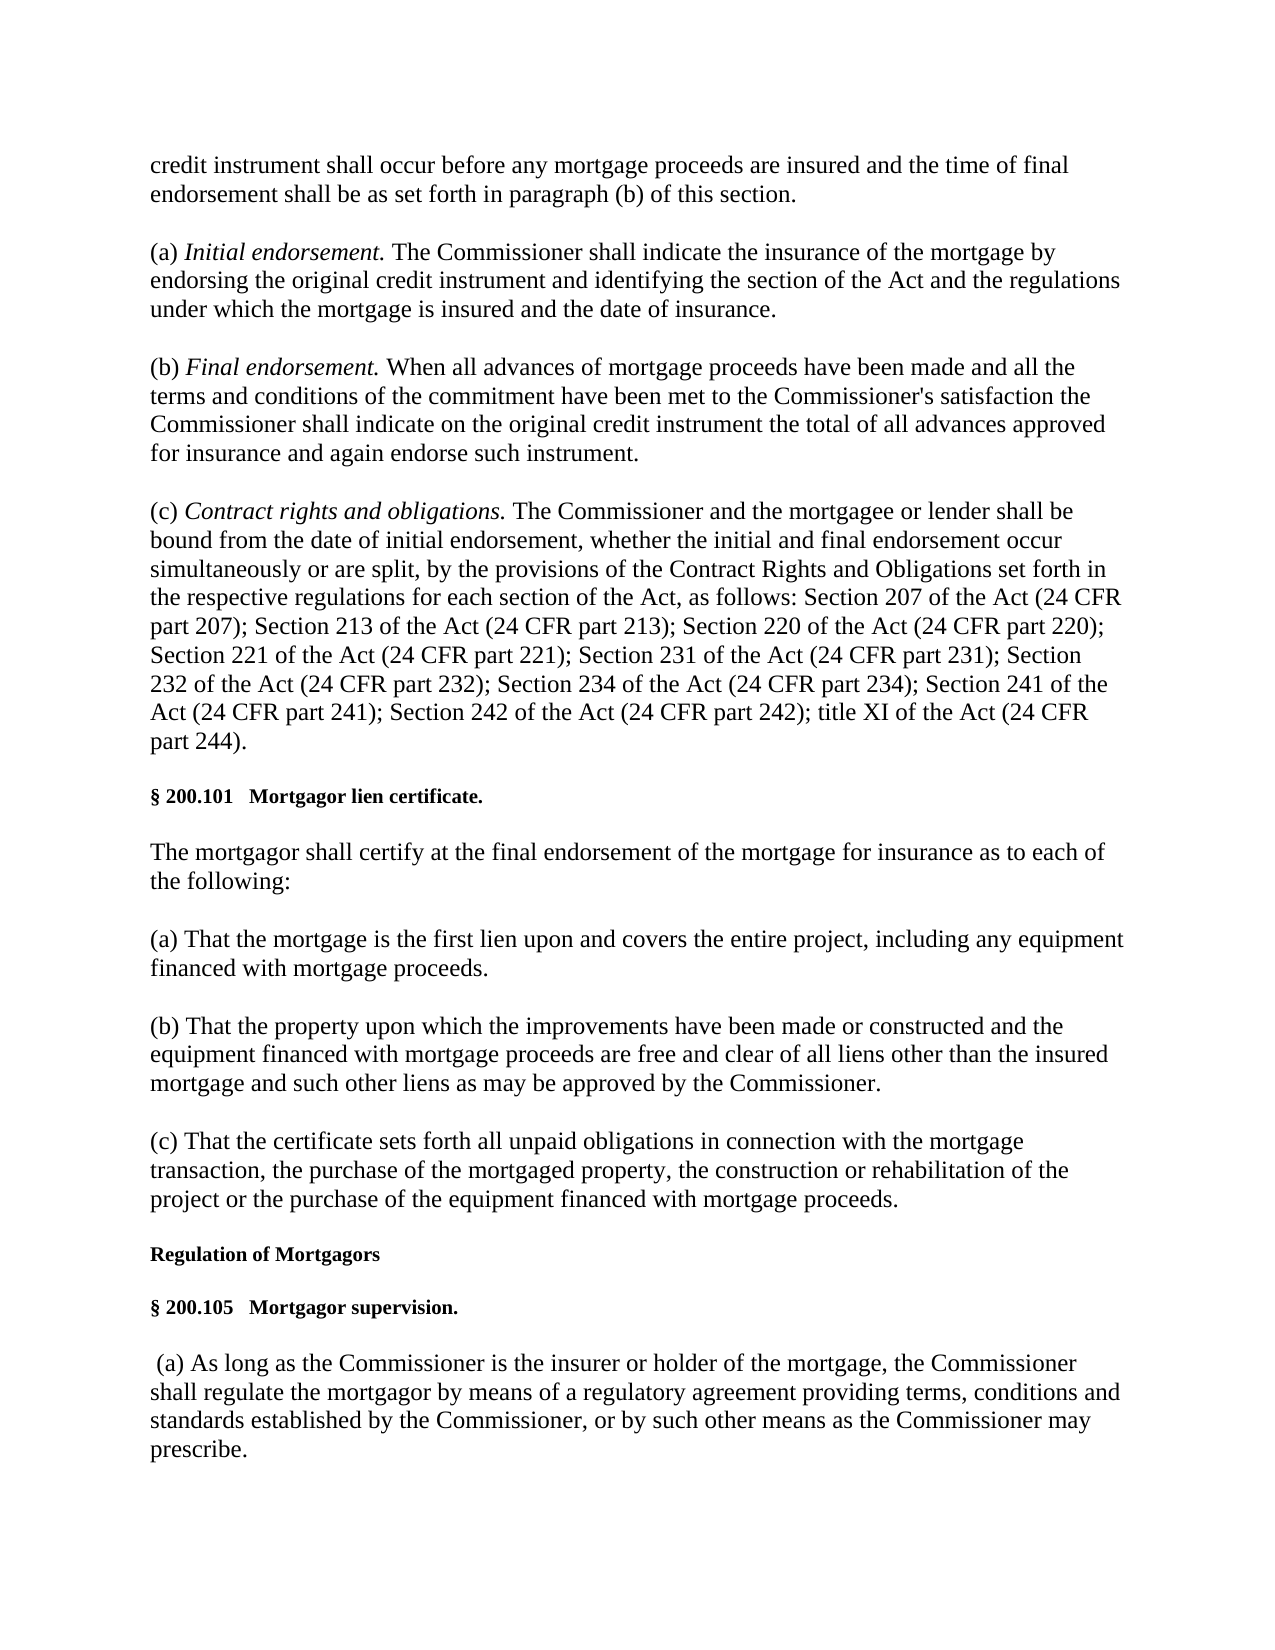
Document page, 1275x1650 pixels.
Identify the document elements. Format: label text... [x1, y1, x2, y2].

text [150, 150, 1125, 207]
text § 200.105 Mortgagor supervision. [150, 1295, 1125, 1319]
text (b) Final endorsement. When all advances of mortgage proceeds have been made and all the terms and conditions of the commitment have been met to the Commissioner's satisfaction the Commissioner shall indicate on the original credit instrument the total of all advances approved for insurance and again endorse such instrument. [150, 352, 1125, 467]
text (c) That the certificate sets forth all unpaid obligations in connection with the mortgage transaction, the purchase of the mortgaged property, the construction or rehabilitation of the project or the purchase of the equipment financed with mortgage proceeds. [150, 1126, 1125, 1212]
text (b) That the property upon which the improvements have been made or constructed and the equipment financed with mortgage proceeds are free and clear of all liens other than the insured mortgage and such other liens as may be approved by the Commissioner. [150, 1011, 1125, 1097]
text (a) As long as the Commissioner is the insurer or holder of the mortgage, the Commissioner shall regulate the mortgagor by means of a regulatory agreement providing terms, conditions and standards established by the Commissioner, or by such other means as the Commissioner may prescribe. [150, 1348, 1125, 1463]
text (a) Initial endorsement. The Commissioner shall indicate the insurance of the mortgage by endorsing the original credit instrument and identifying the section of the Act and the regulations under which the mortgage is insured and the date of insurance. [150, 237, 1125, 323]
text The mortgagor shall certify at the final endorsement of the mortgage for insurance as to each of the following: [150, 837, 1125, 895]
text § 200.101 Mortgagor lien certificate. [150, 784, 1125, 808]
text Regulation of Mortgagors [150, 1242, 1125, 1266]
text (c) Contract rights and obligations. The Commissioner and the mortgagee or lender shall be bound from the date of initial endorsement, whether the initial and final endorsement occur simultaneously or are split, by the provisions of the Contract Rights and Obligations set forth in the respective regulations for each section of the Act, as follows: Section 207 of the Act (24 CFR part 207); Section 213 of the Act (24 CFR part 213); Section 220 of the Act (24 CFR part 220); Section 221 of the Act (24 CFR part 221); Section 231 of the Act (24 CFR part 231); Section 232 of the Act (24 CFR part 232); Section 234 of the Act (24 CFR part 234); Section 241 of the Act (24 CFR part 241); Section 242 of the Act (24 CFR part 242); title XI of the Act (24 CFR part 244). [150, 496, 1125, 755]
text (a) That the mortgage is the first lien upon and covers the entire project, including any equipment financed with mortgage proceeds. [150, 924, 1125, 982]
